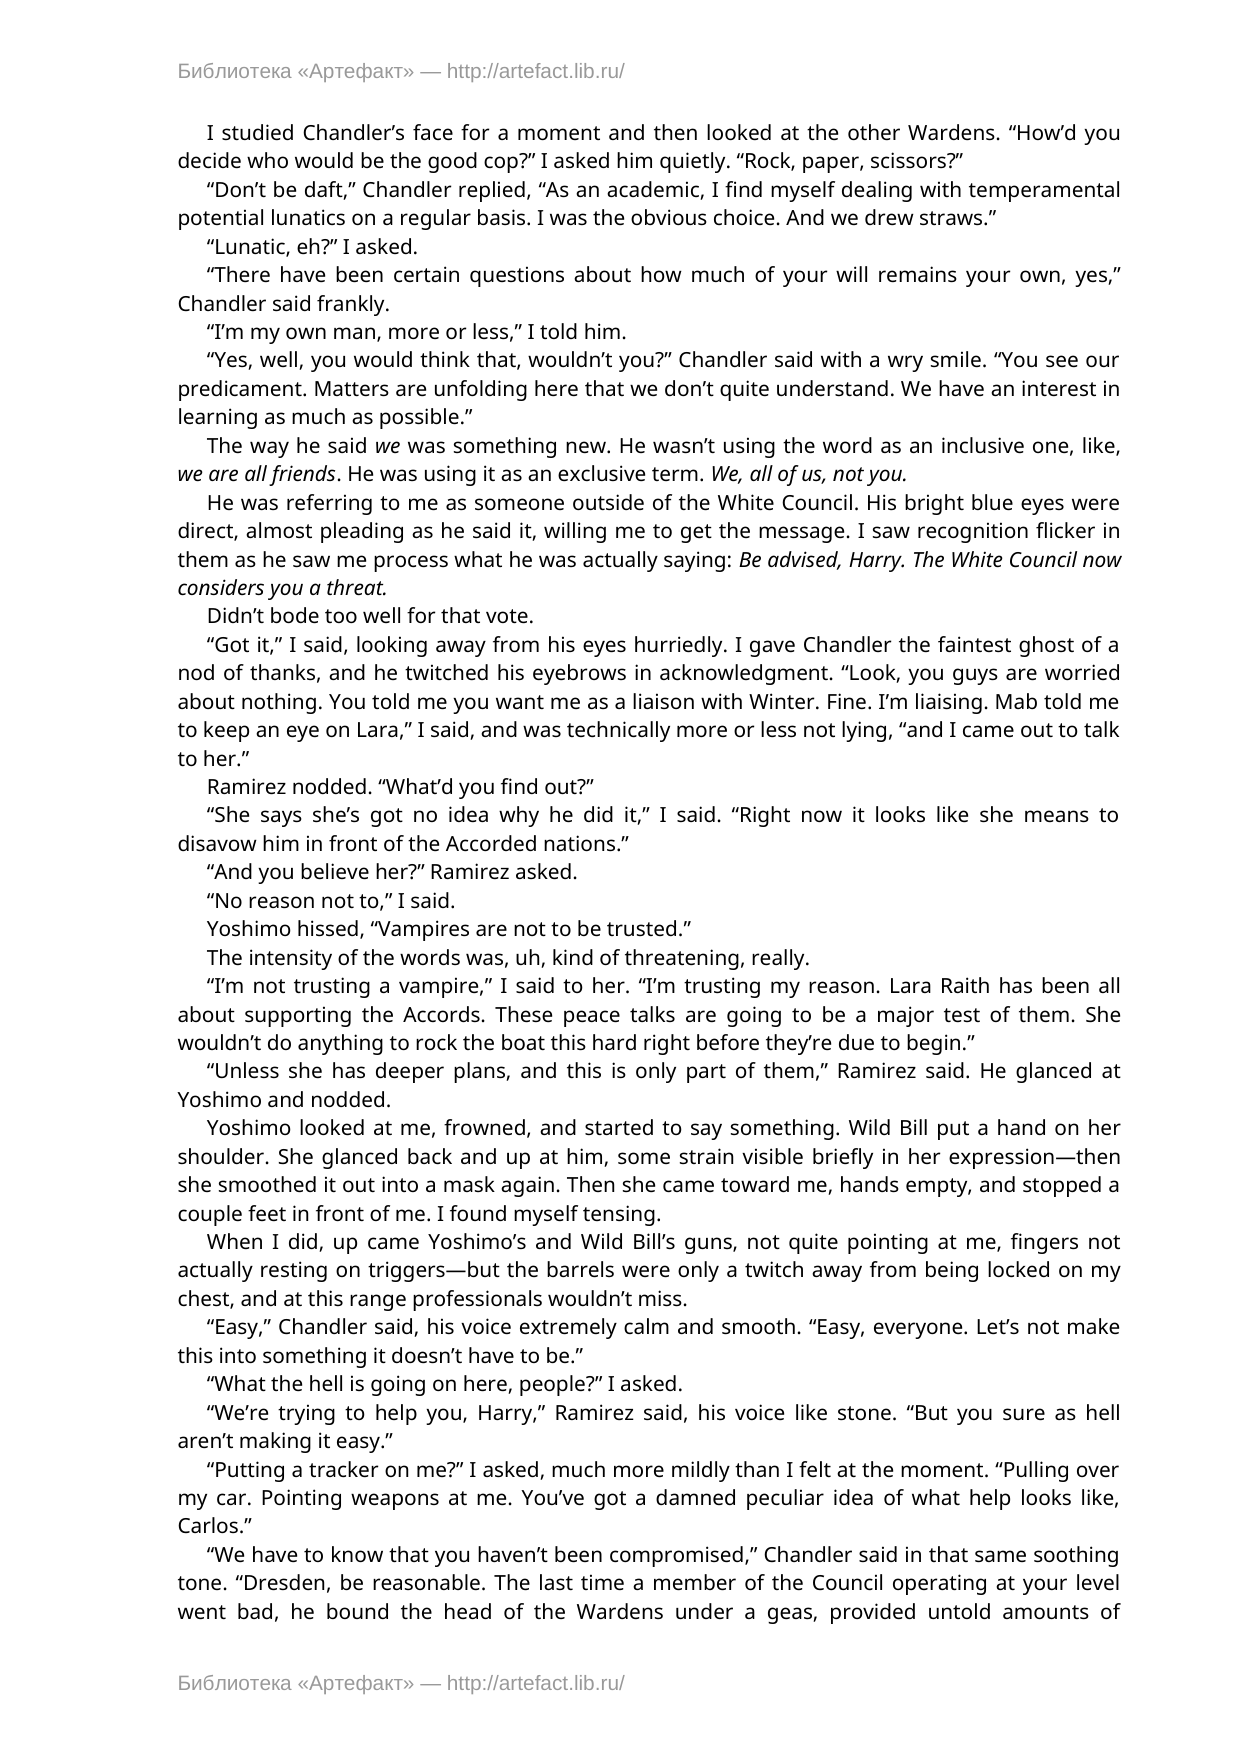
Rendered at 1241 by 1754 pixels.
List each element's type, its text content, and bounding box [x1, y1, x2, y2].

text “Don’t be daft,” Chandler replied, “As an academic, I find myself dealing with temperamental potential lunatics on a regular basis. I was the obvious choice. And we drew straws.” [177, 175, 1122, 232]
text “She says she’s got no idea why he did it,” I said. “Right now it looks like she means to disavow him in front of the Accorded nations.” [177, 801, 1122, 857]
text “Putting a tracker on me?” I asked, much more mildly than I felt at the moment. “Pulling over my car. Pointing weapons at me. You’ve got a damned peculiar idea of what help looks like, Carlos.” [177, 1455, 1122, 1540]
text “Got it,” I said, looking away from his eyes hurriedly. I gave Chandler the faintest ghost of a nod of thanks, and he twitched his eyebrows in acknowledgment. “Look, you guys are worried about nothing. You told me you want me as a liaison with Winter. Fine. I’m liaising. Mab told me to keep an eye on Lara,” I said, and was technically more or less not lying, “and I came out to talk to her.” [177, 630, 1122, 772]
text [177, 1540, 1122, 1625]
text I studied Chandler’s face for a moment and then looked at the other Wardens. “How’d you decide who would be the good cop?” I asked him quietly. “Rock, paper, scissors?” [177, 118, 1122, 175]
text The way he said we was something new. He wasn’t using the word as an inclusive one, like, we are all friends. He was using it as an exclusive term. We, all of us, not you. [177, 431, 1122, 488]
text “I’m my own man, more or less,” I told him. [177, 317, 1122, 346]
text “Yes, well, you would think that, wouldn’t you?” Chandler said with a wry smile. “You see our predicament. Matters are unfolding here that we don’t quite understand. We have an interest in learning as much as possible.” [177, 346, 1122, 431]
text “We’re trying to help you, Harry,” Ramirez said, his voice like stone. “But you sure as hell aren’t making it easy.” [177, 1398, 1122, 1455]
text “What the hell is going on here, people?” I asked. [177, 1369, 1122, 1398]
text “I’m not trusting a vampire,” I said to her. “I’m trusting my reason. Lara Raith has been all about supporting the Accords. These peace talks are going to be a major test of them. She wouldn’t do anything to rock the boat this hard right before they’re due to begin.” [177, 971, 1122, 1057]
text “And you believe her?” Ramirez asked. [177, 857, 1122, 886]
text Yoshimo hissed, “Vampires are not to be trusted.” [177, 914, 1122, 943]
text The intensity of the words was, uh, kind of threatening, really. [177, 943, 1122, 971]
text “There have been certain questions about how much of your will remains your own, yes,” Chandler said frankly. [177, 260, 1122, 317]
text When I did, up came Yoshimo’s and Wild Bill’s guns, not quite pointing at me, fingers not actually resting on triggers—but the barrels were only a twitch away from being locked on my chest, and at this range professionals wouldn’t miss. [177, 1227, 1122, 1312]
text He was referring to me as someone outside of the White Council. His bright blue eyes were direct, almost pleading as he said it, willing me to get the message. I saw recognition flicker in them as he saw me process what he was actually saying: Be advised, Harry. The White Council now considers you a threat. [177, 488, 1122, 602]
text Ramirez nodded. “What’d you find out?” [177, 772, 1122, 801]
text “Easy,” Chandler said, his voice extremely calm and smooth. “Easy, everyone. Let’s not make this into something it doesn’t have to be.” [177, 1312, 1122, 1369]
text Yoshimo looked at me, frowned, and started to say something. Wild Bill put a hand on her shoulder. She glanced back and up at him, some strain visible briefly in her expression—then she smoothed it out into a mask again. Then she came toward me, hands empty, and stopped a couple feet in front of me. I found myself tensing. [177, 1113, 1122, 1227]
text Didn’t bode too well for that vote. [177, 602, 1122, 630]
text “Unless she has deeper plans, and this is only part of them,” Ramirez said. He glanced at Yoshimo and nodded. [177, 1057, 1122, 1113]
text “Lunatic, eh?” I asked. [177, 232, 1122, 260]
text “No reason not to,” I said. [177, 886, 1122, 914]
